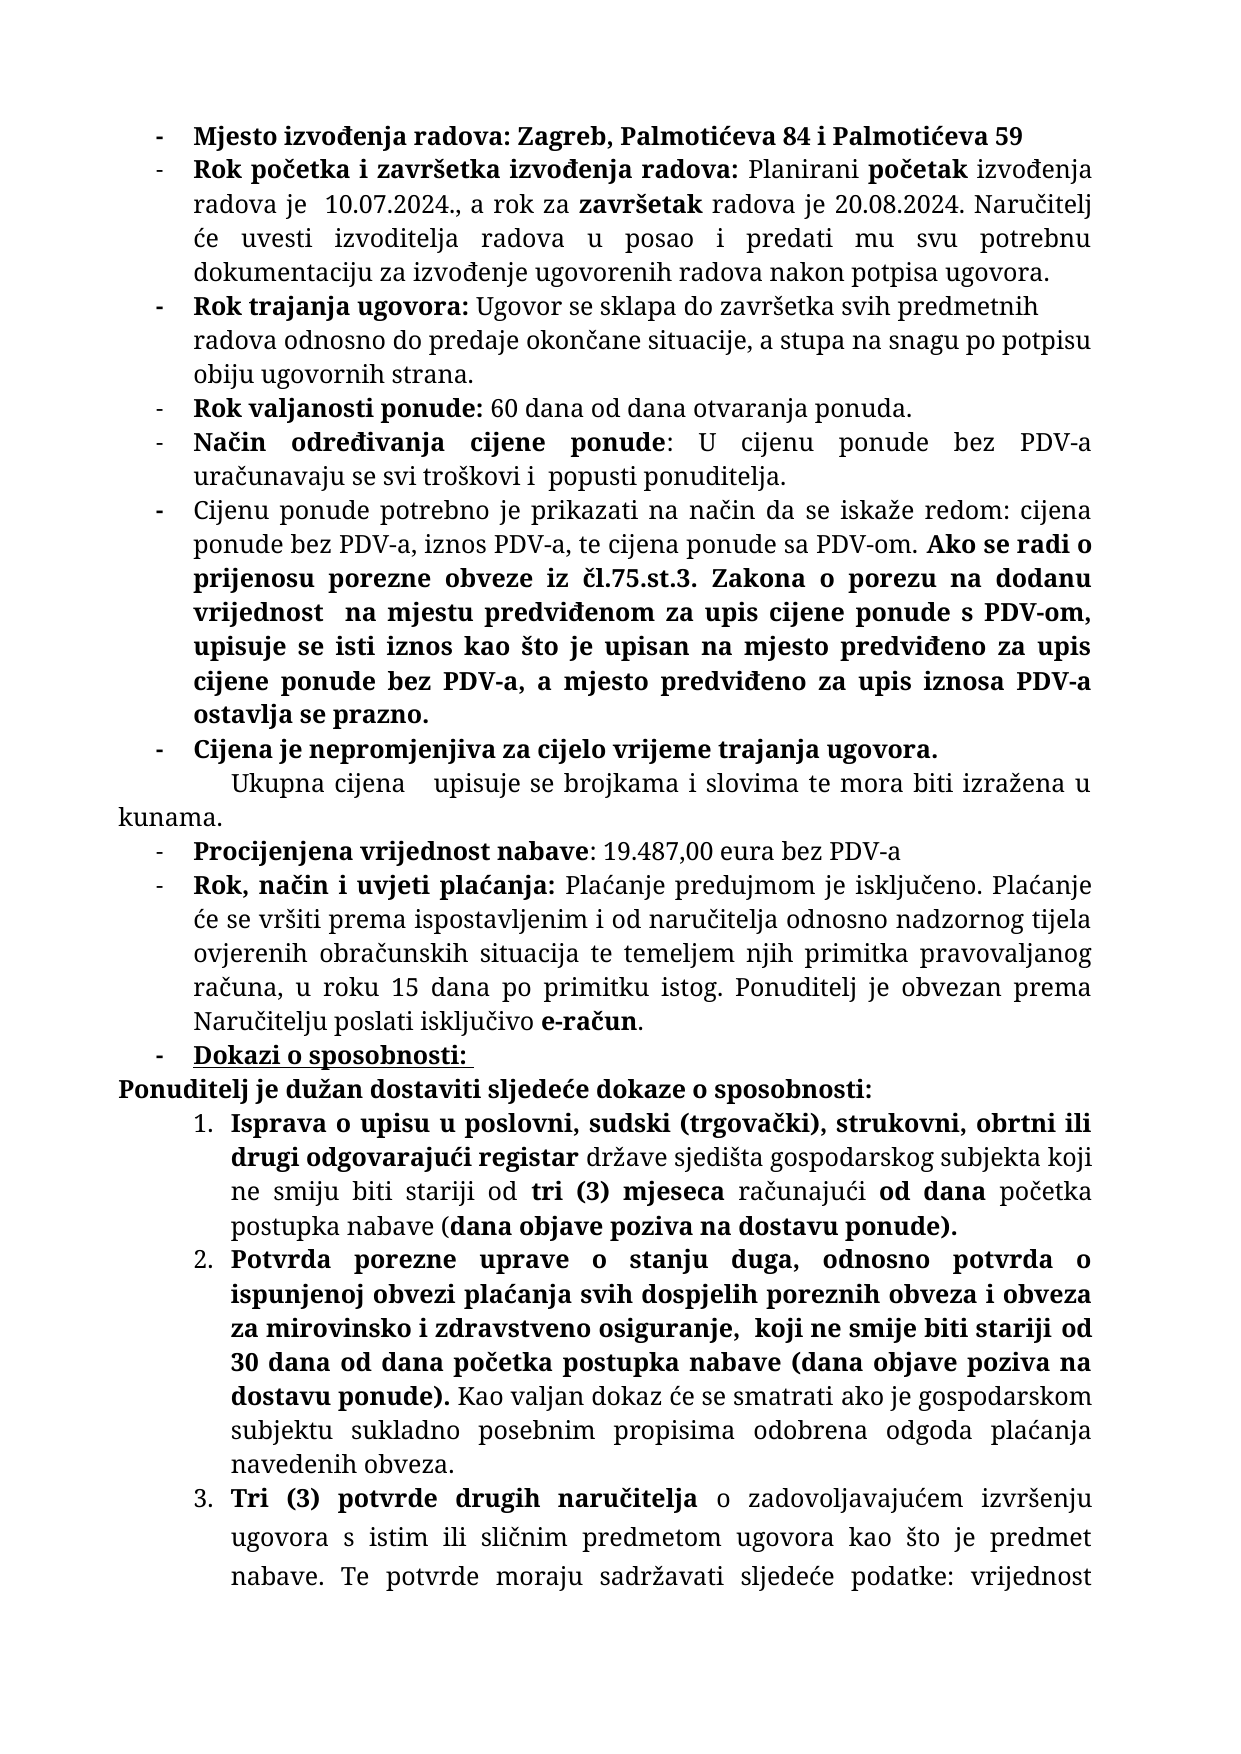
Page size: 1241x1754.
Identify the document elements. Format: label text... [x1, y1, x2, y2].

text Ponuditelj je dužan dostaviti sljedeće dokaze o sposobnosti: [118, 1072, 1092, 1106]
list Način određivanja cijene ponude: U cijenu ponude bez PDV-a uračunavaju se svi troškovi i popusti ponuditelja. [156, 425, 1092, 493]
list Procijenjena vrijednost nabave: 19.487,00 eura bez PDV-a [156, 833, 1092, 867]
list Rok valjanosti ponude: 60 dana od dana otvaranja ponuda. [156, 391, 1092, 425]
list Isprava o upisu u poslovni, sudski (trgovački), strukovni, obrtni ili drugi odgovarajući registar države sjedišta gospodarskog subjekta koji ne smiju biti stariji od tri (3) mjeseca računajući od dana početka postupka nabave (dana objave poziva na dostavu ponude). [193, 1106, 1092, 1242]
list Rok početka i završetka izvođenja radova: Planirani početak izvođenja radova je 10.07.2024., a rok za završetak radova je 20.08.2024. Naručitelj će uvesti izvoditelja radova u posao i predati mu svu potrebnu dokumentaciju za izvođenje ugovorenih radova nakon potpisa ugovora. [156, 152, 1092, 288]
list Rok, način i uvjeti plaćanja: Plaćanje predujmom je isključeno. Plaćanje će se vršiti prema ispostavljenim i od naručitelja odnosno nadzornog tijela ovjerenih obračunskih situacija te temeljem njih primitka pravovaljanog računa, u roku 15 dana po primitku istog. Ponuditelj je obvezan prema Naručitelju poslati isključivo e-račun. [156, 867, 1092, 1038]
list Cijena je nepromjenjiva za cijelo vrijeme trajanja ugovora. [156, 731, 1092, 765]
list Mjesto izvođenja radova: Zagreb, Palmotićeva 84 i Palmotićeva 59 [156, 118, 1092, 152]
list Dokazi o sposobnosti: [156, 1038, 1092, 1072]
list Rok trajanja ugovora: Ugovor se sklapa do završetka svih predmetnih radova odnosno do predaje okončane situacije, a stupa na snagu po potpisu obiju ugovornih strana. [156, 288, 1092, 391]
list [193, 1481, 1092, 1593]
text Ukupna cijena upisuje se brojkama i slovima te mora biti izražena u kunama. [118, 765, 1092, 833]
list Potvrda porezne uprave o stanju duga, odnosno potvrda o ispunjenoj obvezi plaćanja svih dospjelih poreznih obveza i obveza za mirovinsko i zdravstveno osiguranje, koji ne smije biti stariji od 30 dana od dana početka postupka nabave (dana objave poziva na dostavu ponude). Kao valjan dokaz će se smatrati ako je gospodarskom subjektu sukladno posebnim propisima odobrena odgoda plaćanja navedenih obveza. [193, 1242, 1092, 1481]
list Cijenu ponude potrebno je prikazati na način da se iskaže redom: cijena ponude bez PDV-a, iznos PDV-a, te cijena ponude sa PDV-om. Ako se radi o prijenosu porezne obveze iz čl.75.st.3. Zakona o porezu na dodanu vrijednost na mjestu predviđenom za upis cijene ponude s PDV-om, upisuje se isti iznos kao što je upisan na mjesto predviđeno za upis cijene ponude bez PDV-a, a mjesto predviđeno za upis iznosa PDV-a ostavlja se prazno. [156, 493, 1092, 731]
